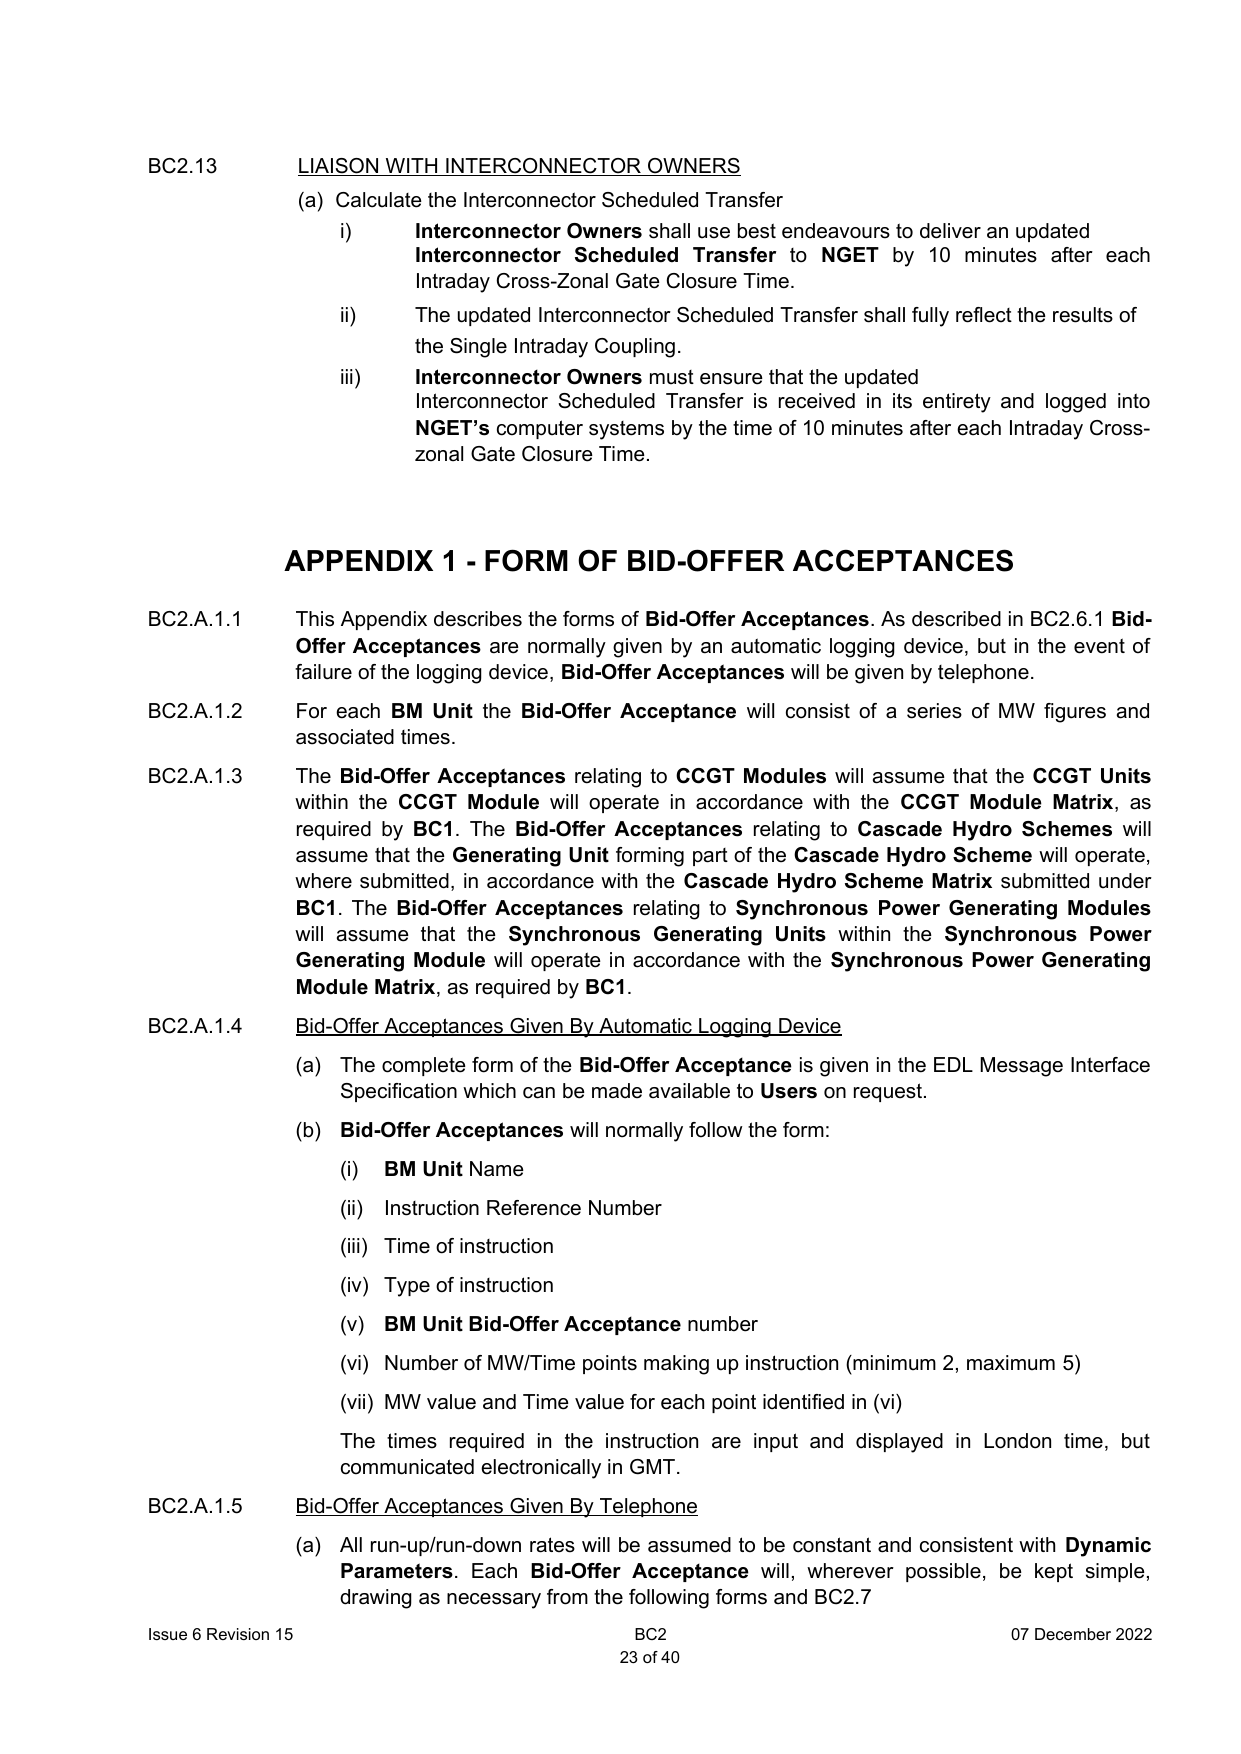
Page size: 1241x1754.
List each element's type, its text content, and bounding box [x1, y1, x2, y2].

text (a) All run-up/run-down rates will be assumed to be constant and consistent with Dynamic Parameters. Each Bid-Offer Acceptance will, wherever possible, be kept simple, drawing as necessary from the following forms and BC2.7 [295, 1532, 1152, 1609]
text Interconnector Scheduled Transfer is received in its entirety and logged into NGET’s computer systems by the time of 10 minutes after each Intraday Cross-zonal Gate Closure Time. [415, 389, 1152, 466]
list The updated Interconnector Scheduled Transfer shall fully reflect the results of the Single Intraday Coupling. [340, 295, 1152, 358]
text (i) BM Unit Name [340, 1156, 1152, 1180]
list Interconnector Owners must ensure that the updated [340, 358, 1152, 389]
text BC2.A.1.3 The Bid-Offer Acceptances relating to CCGT Modules will assume that the CCGT Units within the CCGT Module will operate in accordance with the CCGT Module Matrix, as required by BC1. The Bid-Offer Acceptances relating to Cascade Hydro Schemes will assume that the Generating Unit forming part of the Cascade Hydro Scheme will operate, where submitted, in accordance with the Cascade Hydro Scheme Matrix submitted under BC1. The Bid-Offer Acceptances relating to Synchronous Power Generating Modules will assume that the Synchronous Generating Units within the Synchronous Power Generating Module will operate in accordance with the Synchronous Power Generating Module Matrix, as required by BC1. [148, 764, 1152, 999]
text (b) Bid-Offer Acceptances will normally follow the form: [295, 1118, 1152, 1142]
text The times required in the instruction are input and displayed in London time, but communicated electronically in GMT. [295, 1428, 1152, 1479]
text APPENDIX 1 - FORM OF BID-OFFER ACCEPTANCES [148, 544, 1152, 577]
text (ii) Instruction Reference Number [340, 1195, 1152, 1219]
text BC2.A.1.4 Bid-Offer Acceptances Given By Automatic Logging Device [148, 1013, 1152, 1037]
text (iii) Time of instruction [340, 1234, 1152, 1258]
text BC2.A.1.2 For each BM Unit the Bid-Offer Acceptance will consist of a series of MW figures and associated times. [148, 699, 1152, 749]
text (iv) Type of instruction [340, 1273, 1152, 1297]
text BC2.A.1.1 This Appendix describes the forms of Bid-Offer Acceptances. As described in BC2.6.1 Bid-Offer Acceptances are normally given by an automatic logging device, but in the event of failure of the logging device, Bid-Offer Acceptances will be given by telephone. [148, 607, 1152, 684]
text BC2.A.1.5 Bid-Offer Acceptances Given By Telephone [148, 1494, 1152, 1518]
text (vii) MW value and Time value for each point identified in (vi) [340, 1389, 1152, 1413]
text (a) The complete form of the Bid-Offer Acceptance is given in the EDL Message Interface Specification which can be made available to Users on request. [295, 1052, 1152, 1103]
list Calculate the Interconnector Scheduled Transfer [298, 180, 1152, 211]
text (v) BM Unit Bid-Offer Acceptance number [340, 1312, 1152, 1336]
text (vi) Number of MW/Time points making up instruction (minimum 2, maximum 5) [340, 1351, 1152, 1375]
text BC2.13 LIAISON WITH INTERCONNECTOR OWNERS [148, 154, 1152, 178]
list Interconnector Owners shall use best endeavours to deliver an updated [340, 211, 1152, 243]
text Interconnector Scheduled Transfer to NGET by 10 minutes after each Intraday Cross-Zonal Gate Closure Time. [415, 243, 1152, 293]
